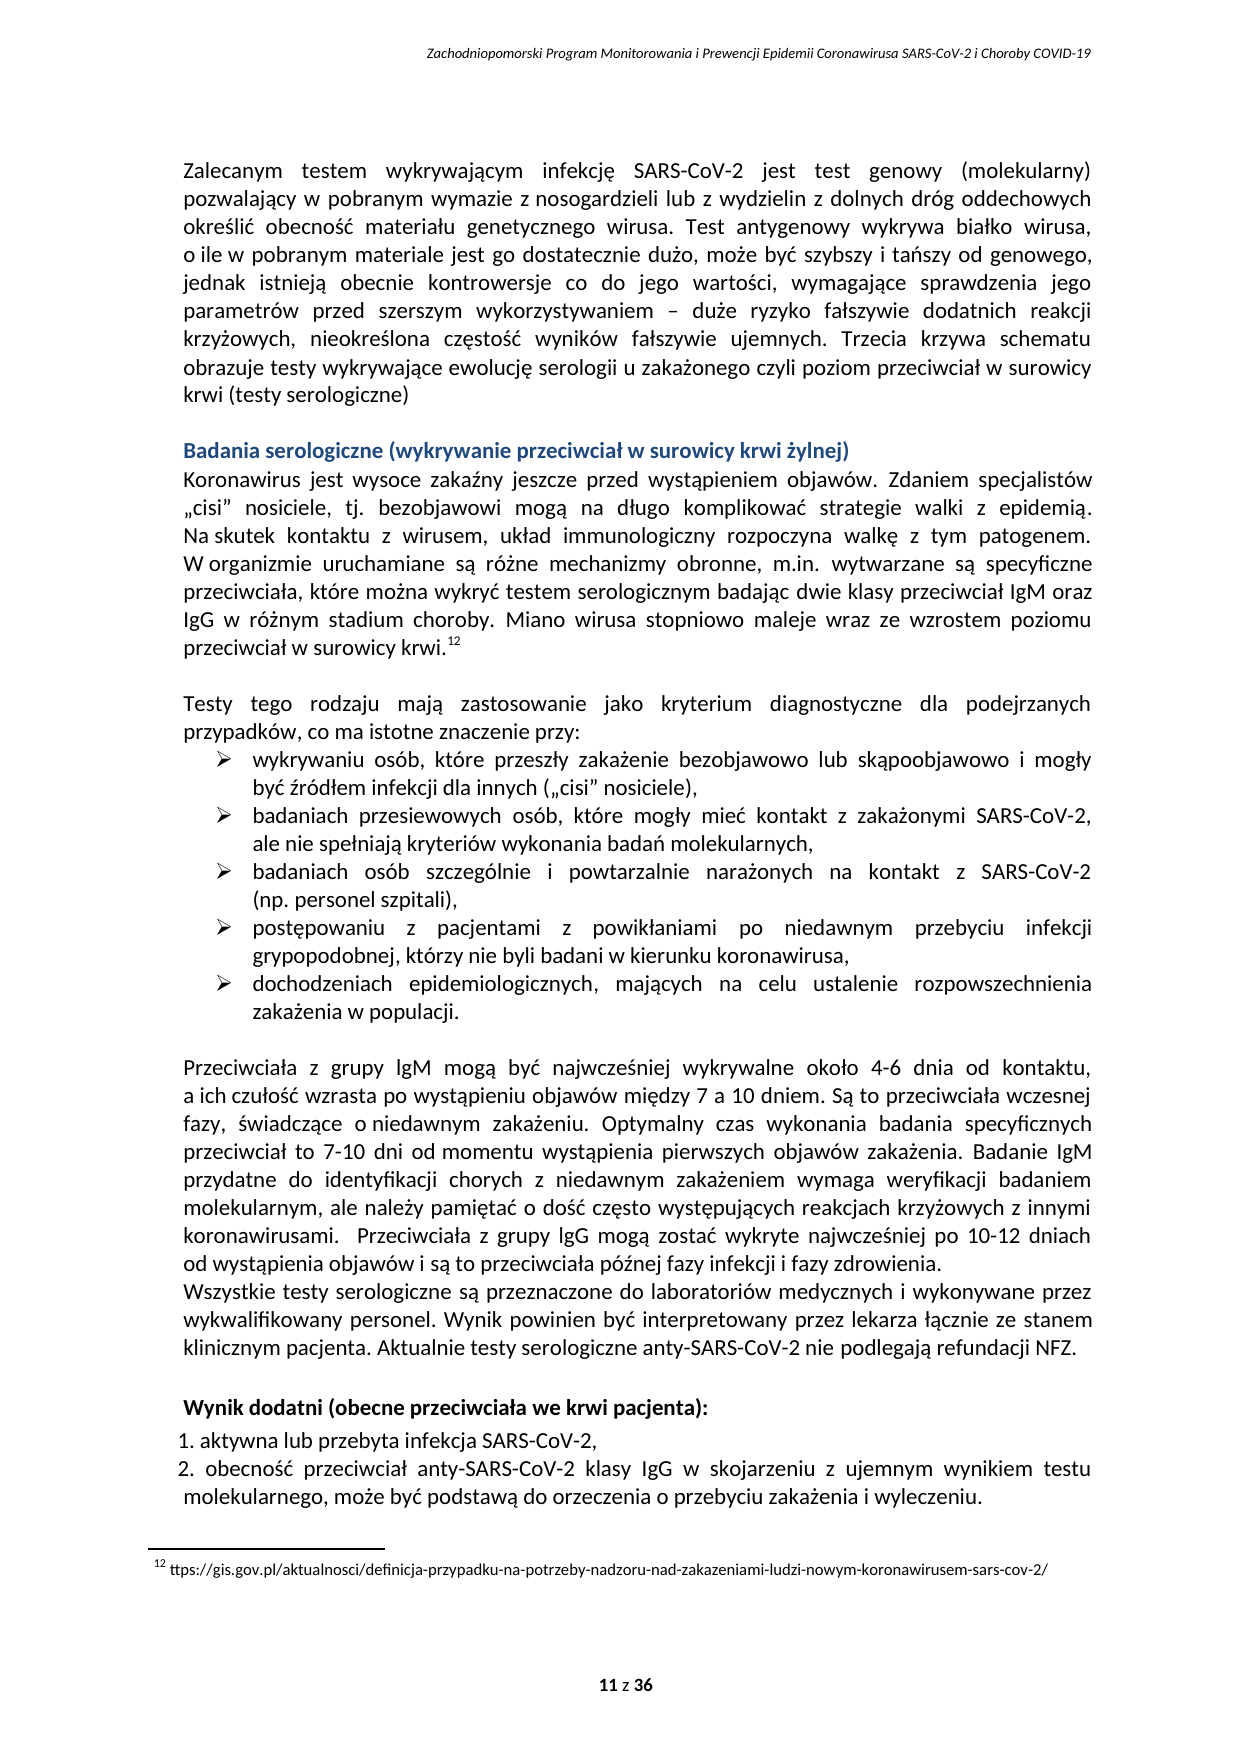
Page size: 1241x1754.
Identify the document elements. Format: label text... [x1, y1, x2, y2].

text Wszystkie testy serologiczne są przeznaczone do laboratoriów medycznych i wykonywane przez wykwalifikowany personel. Wynik powinien być interpretowany przez lekarza łącznie ze stanem klinicznym pacjenta. Aktualnie testy serologiczne anty-SARS-CoV-2 nie podlegają refundacji NFZ. [183, 1277, 1093, 1361]
text Testy tego rodzaju mają zastosowanie jako kryterium diagnostyczne dla podejrzanych przypadków, co ma istotne znaczenie przy: [183, 689, 1093, 745]
list postępowaniu z pacjentami z powikłaniami po niedawnym przebyciu infekcji grypopodobnej, którzy nie byli badani w kierunku koronawirusa, [215, 913, 1093, 969]
list wykrywaniu osób, które przeszły zakażenie bezobjawowo lub skąpoobjawowo i mogły być źródłem infekcji dla innych („cisi” nosiciele), [215, 745, 1093, 801]
text 2. obecność przeciwciał anty-SARS-CoV-2 klasy IgG w skojarzeniu z ujemnym wynikiem testu molekularnego, może być podstawą do orzeczenia o przebyciu zakażenia i wyleczeniu. [177, 1454, 1093, 1510]
text Koronawirus jest wysoce zakaźny jeszcze przed wystąpieniem objawów. Zdaniem specjalistów „cisi” nosiciele, tj. bezobjawowi mogą na długo komplikować strategie walki z epidemią. Na skutek kontaktu z wirusem, układ immunologiczny rozpoczyna walkę z tym patogenem. W organizmie uruchamiane są różne mechanizmy obronne, m.in. wytwarzane są specyficzne przeciwciała, które można wykryć testem serologicznym badając dwie klasy przeciwciał IgM oraz IgG w różnym stadium choroby. Miano wirusa stopniowo maleje wraz ze wzrostem poziomu przeciwciał w surowicy krwi. [183, 465, 1093, 661]
list badaniach przesiewowych osób, które mogły mieć kontakt z zakażonymi SARS-CoV-2, ale nie spełniają kryteriów wykonania badań molekularnych, [215, 801, 1093, 857]
text Badania serologiczne (wykrywanie przeciwciał w surowicy krwi żylnej) [148, 437, 1093, 465]
text 1. aktywna lub przebyta infekcja SARS-CoV-2, [177, 1426, 1093, 1454]
text Zalecanym testem wykrywającym infekcję SARS-CoV-2 jest test genowy (molekularny) pozwalający w pobranym wymazie z nosogardzieli lub z wydzielin z dolnych dróg oddechowych określić obecność materiału genetycznego wirusa. Test antygenowy wykrywa białko wirusa, o ile w pobranym materiale jest go dostatecznie dużo, może być szybszy i tańszy od genowego, jednak istnieją obecnie kontrowersje co do jego wartości, wymagające sprawdzenia jego parametrów przed szerszym wykorzystywaniem – duże ryzyko fałszywie dodatnich reakcji krzyżowych, nieokreślona częstość wyników fałszywie ujemnych. Trzecia krzywa schematu obrazuje testy wykrywające ewolucję serologii u zakażonego czyli poziom przeciwciał w surowicy krwi (testy serologiczne) [183, 156, 1093, 409]
text Wynik dodatni (obecne przeciwciała we krwi pacjenta): [153, 1393, 1093, 1422]
list badaniach osób szczególnie i powtarzalnie narażonych na kontakt z SARS-CoV-2 (np. personel szpitali), [215, 857, 1093, 913]
text Przeciwciała z grupy lgM mogą być najwcześniej wykrywalne około 4-6 dnia od kontaktu, a ich czułość wzrasta po wystąpieniu objawów między 7 a 10 dniem. Są to przeciwciała wczesnej fazy, świadczące o niedawnym zakażeniu. Optymalny czas wykonania badania specyficznych przeciwciał to 7-10 dni od momentu wystąpienia pierwszych objawów zakażenia. Badanie IgM przydatne do identyfikacji chorych z niedawnym zakażeniem wymaga weryfikacji badaniem molekularnym, ale należy pamiętać o dość często występujących reakcjach krzyżowych z innymi koronawirusami. Przeciwciała z grupy lgG mogą zostać wykryte najwcześniej po 10-12 dniach od wystąpienia objawów i są to przeciwciała późnej fazy infekcji i fazy zdrowienia. [183, 1053, 1093, 1277]
list dochodzeniach epidemiologicznych, mających na celu ustalenie rozpowszechnienia zakażenia w populacji. [215, 969, 1093, 1025]
